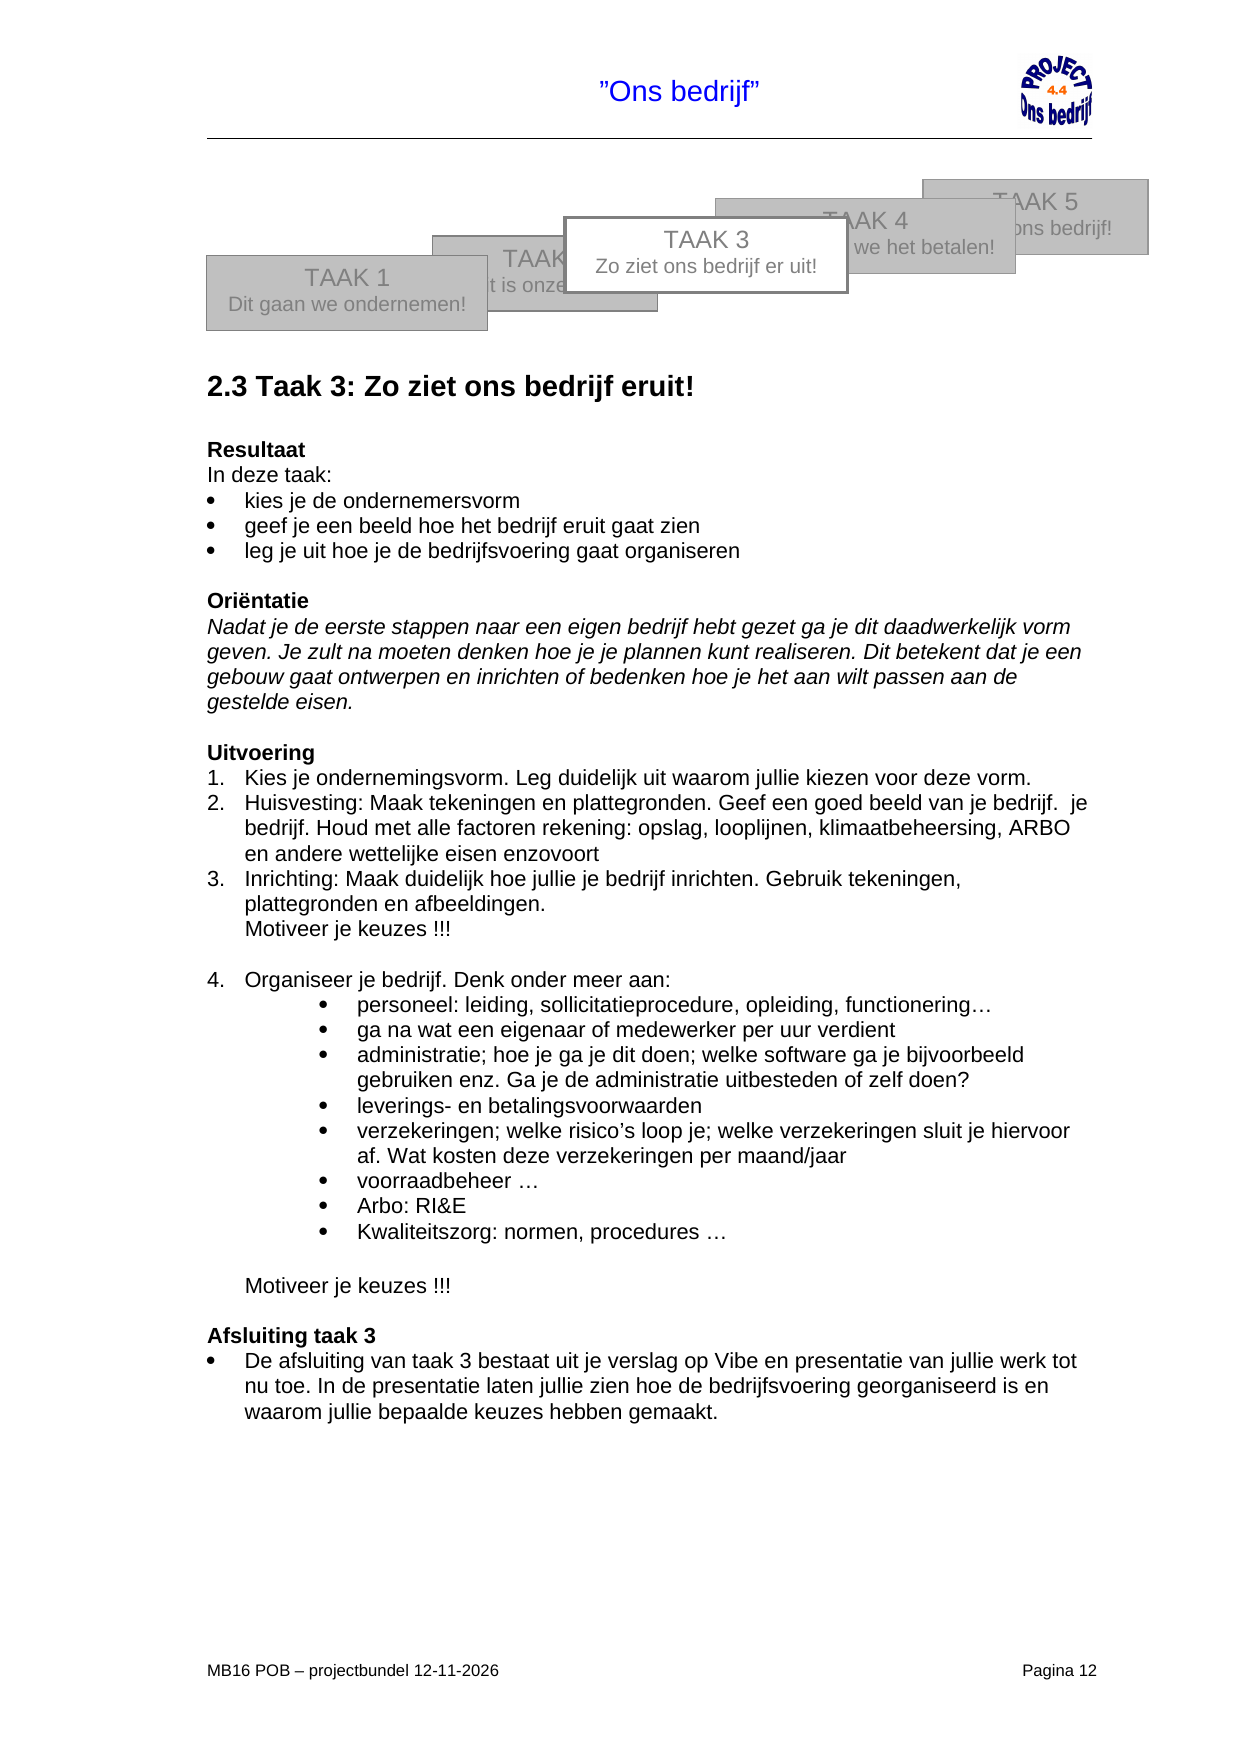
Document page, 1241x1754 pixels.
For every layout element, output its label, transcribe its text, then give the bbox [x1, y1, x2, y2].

list Arbo: RI&E [319, 1193, 1092, 1219]
list leverings- en betalingsvoorwaarden [319, 1093, 1092, 1118]
subtitle Oriëntatie [207, 588, 1092, 614]
list voorraadbeheer … [319, 1168, 1092, 1193]
list Inrichting: Maak duidelijk hoe jullie je bedrijf inrichten. Gebruik tekeningen, plattegronden en afbeeldingen. [207, 866, 1092, 916]
list administratie; hoe je ga je dit doen; welke software ga je bijvoorbeeld gebruiken enz. Ga je de administratie uitbesteden of zelf doen? [319, 1042, 1092, 1093]
text In deze taak: [207, 462, 1092, 488]
text Motiveer je keuzes !!! [244, 1273, 1092, 1298]
text Nadat je de eerste stappen naar een eigen bedrijf hebt gezet ga je dit daadwerkelijk vorm geven. Je zult na moeten denken hoe je je plannen kunt realiseren. Dit betekent dat je een gebouw gaat ontwerpen en inrichten of bedenken hoe je het aan wilt passen aan de gestelde eisen. [207, 614, 1092, 714]
list kies je de ondernemersvorm [207, 488, 1092, 513]
text 2.3 Taak 3: Zo ziet ons bedrijf eruit! [207, 369, 1092, 402]
list Kwaliteitszorg: normen, procedures … [319, 1219, 1092, 1273]
list verzekeringen; welke risico’s loop je; welke verzekeringen sluit je hiervoor af. Wat kosten deze verzekeringen per maand/jaar [319, 1118, 1092, 1168]
list geef je een beeld hoe het bedrijf eruit gaat zien [207, 513, 1092, 538]
subtitle Resultaat [207, 437, 1092, 462]
list ga na wat een eigenaar of medewerker per uur verdient [319, 1017, 1092, 1042]
subtitle Uitvoering [207, 740, 1092, 765]
list Kies je ondernemingsvorm. Leg duidelijk uit waarom jullie kiezen voor deze vorm. [207, 765, 1092, 790]
list Huisvesting: Maak tekeningen en plattegronden. Geef een goed beeld van je bedrijf. je bedrijf. Houd met alle factoren rekening: opslag, looplijnen, klimaatbeheersing, ARBO en andere wettelijke eisen enzovoort [207, 790, 1092, 866]
list Organiseer je bedrijf. Denk onder meer aan: [207, 967, 1092, 992]
list leg je uit hoe je de bedrijfsvoering gaat organiseren [207, 538, 1092, 563]
picture [1017, 53, 1093, 128]
text Motiveer je keuzes !!! [244, 916, 1092, 941]
list De afsluiting van taak 3 bestaat uit je verslag op Vibe en presentatie van jullie werk tot nu toe. In de presentatie laten jullie zien hoe de bedrijfsvoering georganiseerd is en waarom jullie bepaalde keuzes hebben gemaakt. [207, 1348, 1092, 1424]
subtitle Afsluiting taak 3 [207, 1323, 1092, 1348]
list personeel: leiding, sollicitatieprocedure, opleiding, functionering… [319, 992, 1092, 1017]
